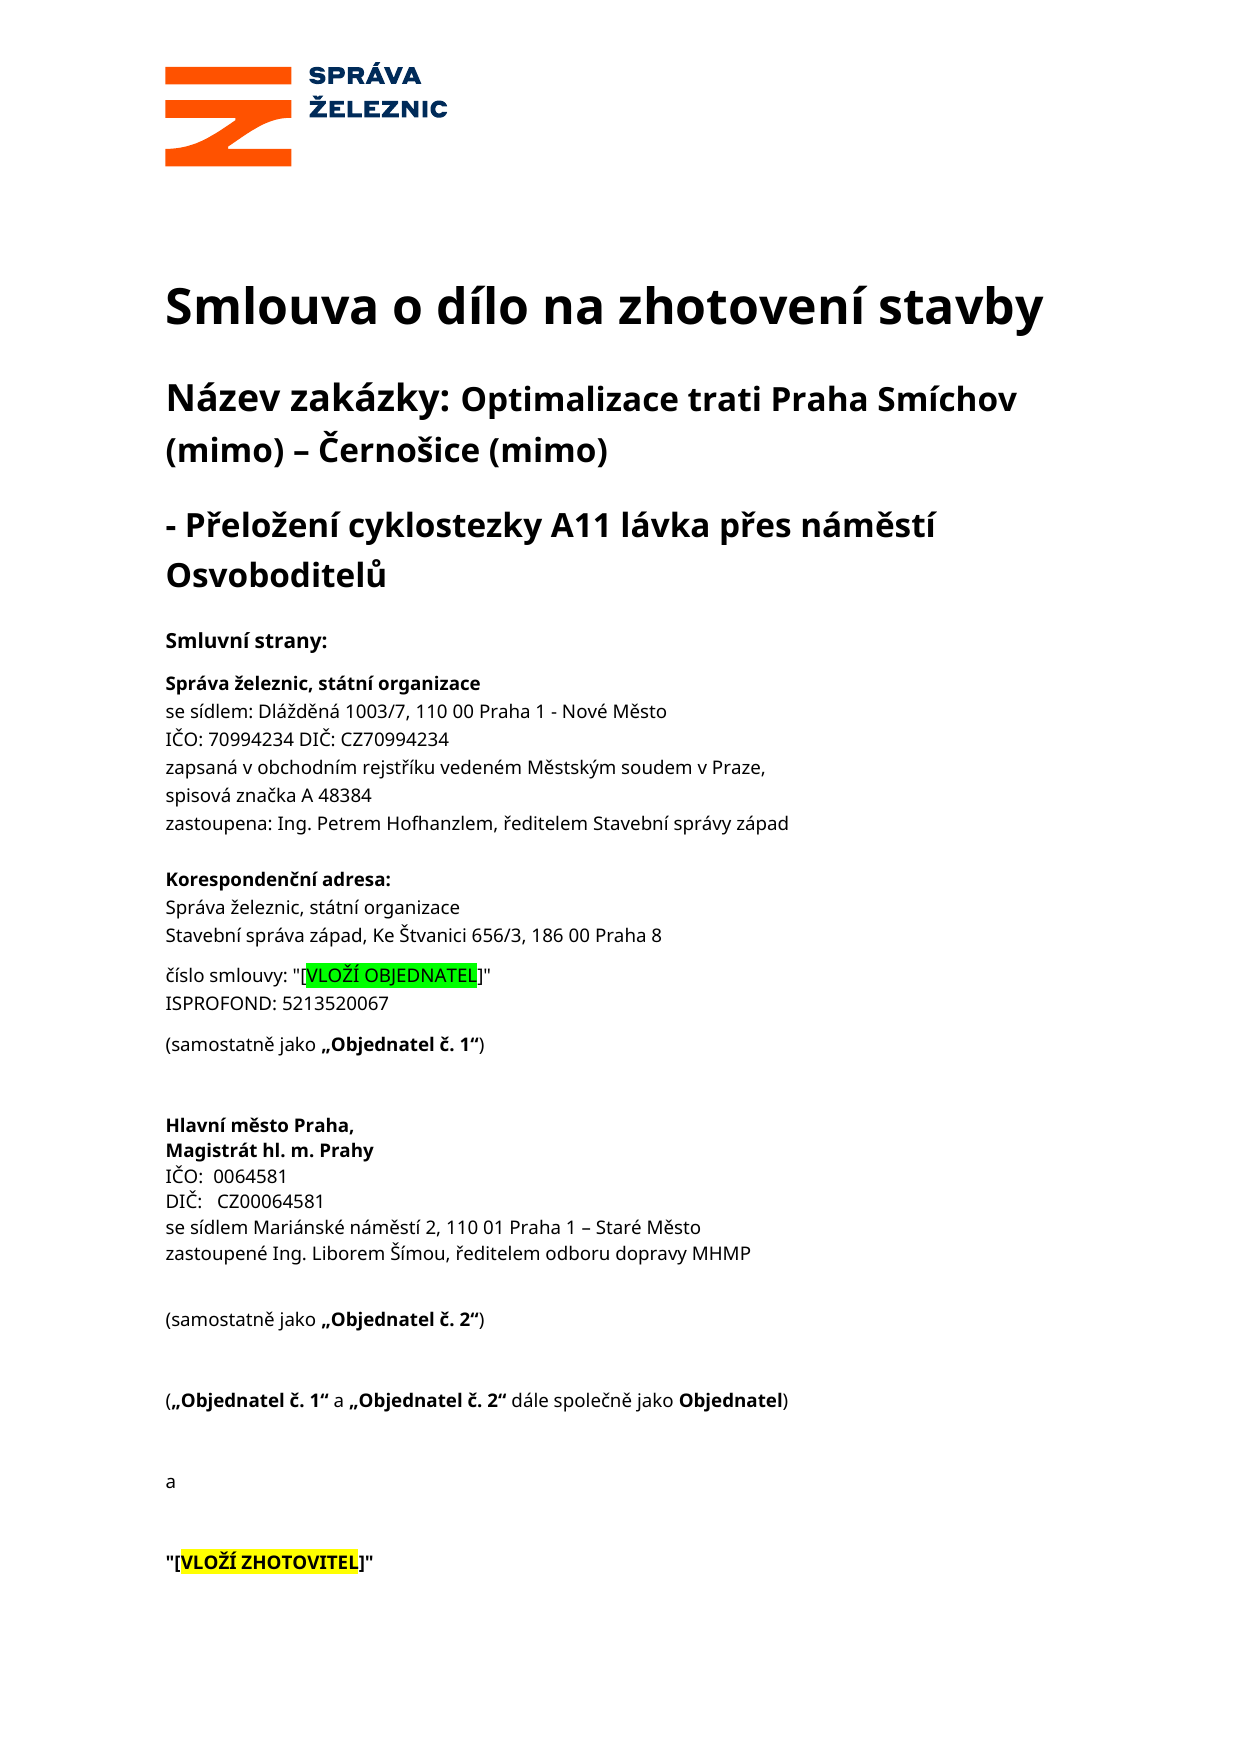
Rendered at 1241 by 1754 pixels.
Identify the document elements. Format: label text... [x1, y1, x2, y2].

text IČO: 70994234 DIČ: CZ70994234 [165, 726, 1075, 752]
text zastoupené Ing. Liborem Šímou, ředitelem odboru dopravy MHMP [165, 1240, 1075, 1265]
text („Objednatel č. 1“ a „Objednatel č. 2“ dále společně jako Objednatel) [165, 1387, 1075, 1412]
text číslo smlouvy: "[VLOŽÍ OBJEDNATEL]" [477, 963, 1075, 988]
text se sídlem Mariánské náměstí 2, 110 01 Praha 1 – Staré Město [165, 1214, 1075, 1240]
text se sídlem: Dlážděná 1003/7, 110 00 Praha 1 - Nové Město [165, 698, 1075, 723]
text a [165, 1468, 1075, 1493]
text Název zakázky: Optimalizace trati Praha Smíchov (mimo) – Černošice (mimo) [165, 371, 1075, 472]
text DIČ: CZ00064581 [165, 1189, 1075, 1214]
text Magistrát hl. m. Prahy [165, 1138, 1075, 1163]
text Hlavní město Praha, [165, 1112, 1075, 1138]
text (samostatně jako „Objednatel č. 2“) [165, 1306, 1075, 1331]
text Smluvní strany: [165, 626, 1075, 655]
text Smlouva o dílo na zhotovení stavby [165, 271, 1075, 339]
text zapsaná v obchodním rejstříku vedeném Městským soudem v Praze, [165, 754, 1075, 779]
text Korespondenční adresa: [165, 866, 1075, 892]
text ISPROFOND: 5213520067 [165, 991, 1075, 1016]
text Správa železnic, státní organizace [165, 894, 1075, 920]
text spisová značka A 48384 [165, 782, 1075, 808]
text Stavební správa západ, Ke Štvanici 656/3, 186 00 Praha 8 [165, 922, 1075, 948]
text Správa železnic, státní organizace [165, 670, 1075, 696]
text (samostatně jako „Objednatel č. 1“) [165, 1031, 1075, 1057]
text číslo smlouvy: "[VLOŽÍ OBJEDNATEL]" [165, 963, 306, 988]
text IČO: 0064581 [165, 1163, 1075, 1189]
text "[VLOŽÍ ZHOTOVITEL]" [358, 1549, 1075, 1574]
text - Přeložení cyklostezky A11 lávka přes náměstí Osvoboditelů [165, 501, 1075, 597]
text zastoupena: Ing. Petrem Hofhanzlem, ředitelem Stavební správy západ [165, 810, 1075, 836]
